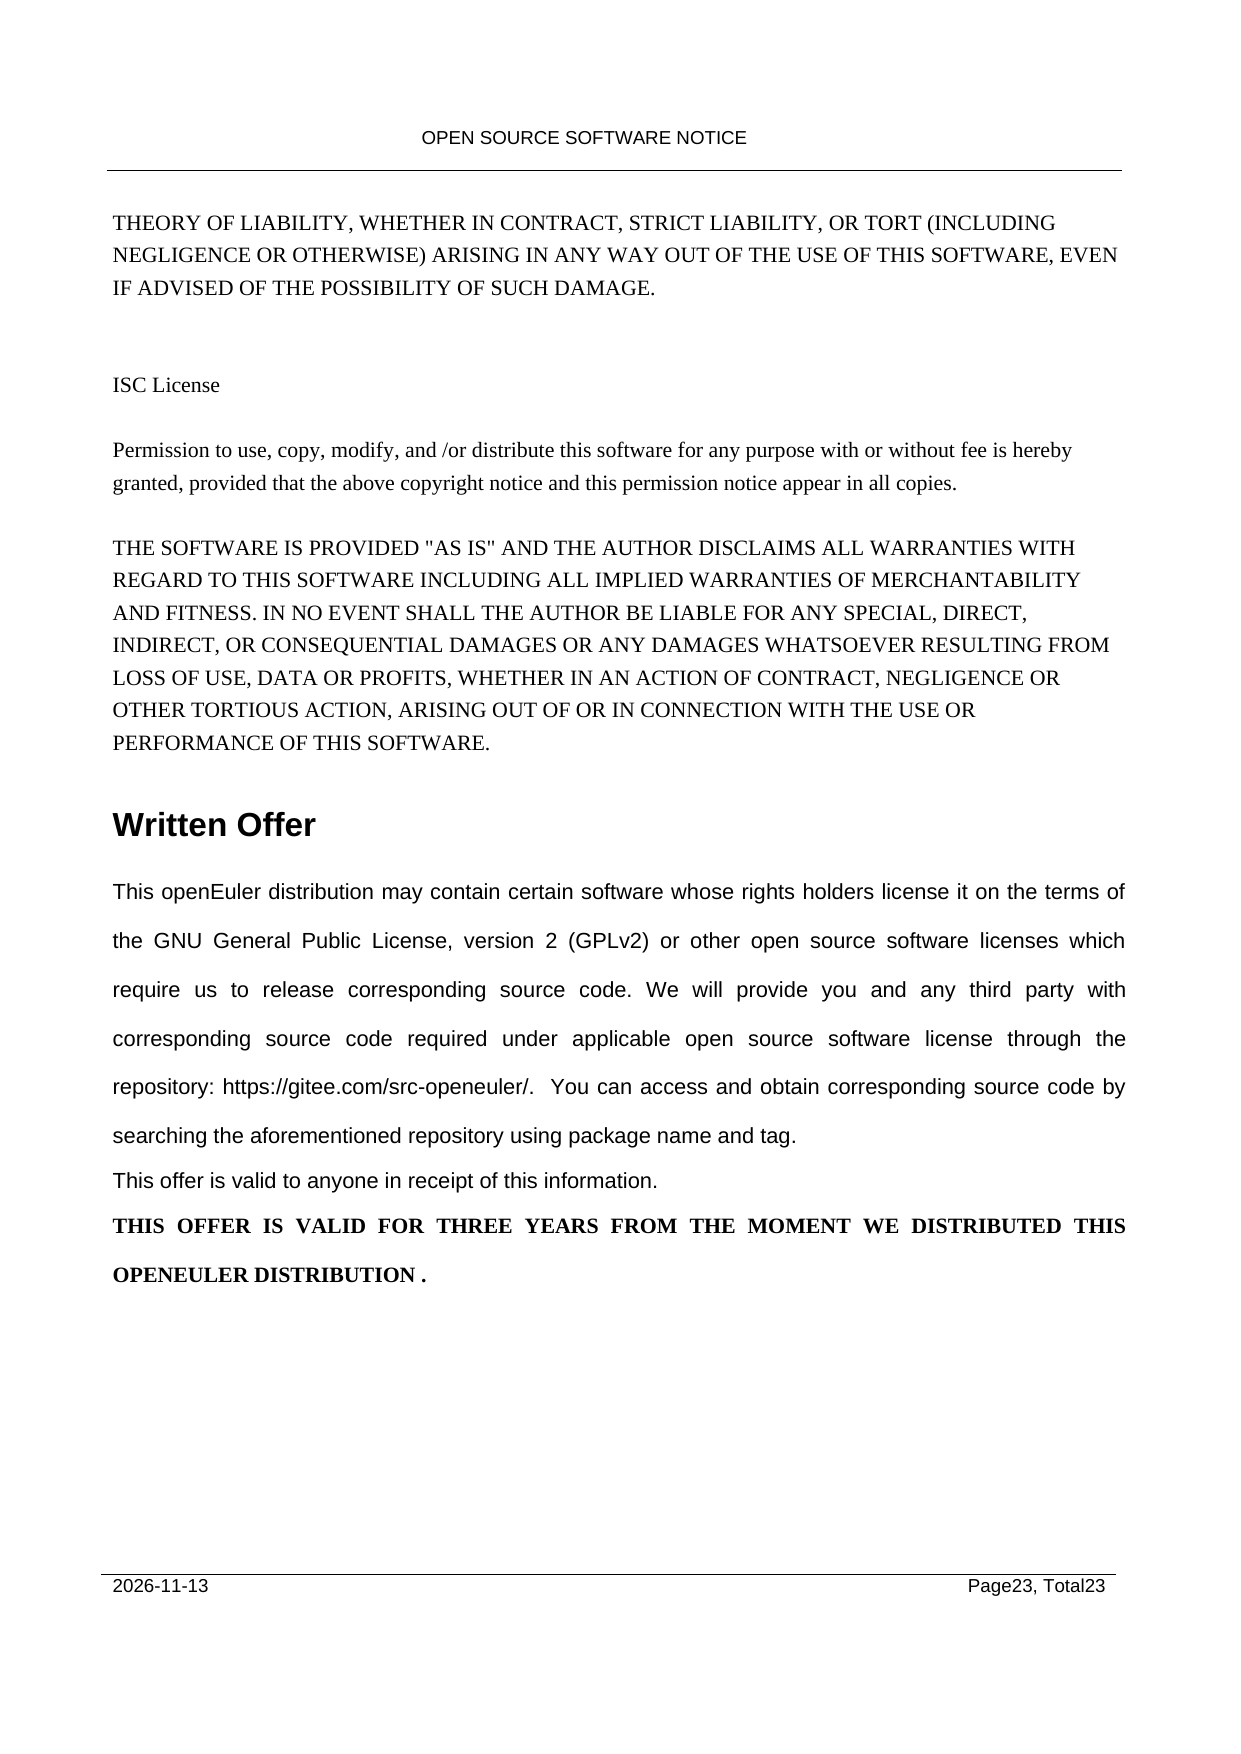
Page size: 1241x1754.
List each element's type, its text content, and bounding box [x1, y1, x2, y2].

text This openEuler distribution may contain certain software whose rights holders license it on the terms of the GNU General Public License, version 2 (GPLv2) or other open source software licenses which require us to release corresponding source code. We will provide you and any third party with corresponding source code required under applicable open source software license through the repository: https://gitee.com/src-openeuler/. You can access and obtain corresponding source code by searching the aforementioned repository using package name and tag. [112, 876, 1128, 1152]
text This offer is valid to anyone in receipt of this information. [112, 1164, 1128, 1197]
text THIS OFFER IS VALID FOR THREE YEARS FROM THE MOMENT WE DISTRIBUTED THIS OPENEULER DISTRIBUTION . [112, 1209, 1128, 1291]
text Written Offer [112, 791, 1128, 856]
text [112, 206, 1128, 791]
